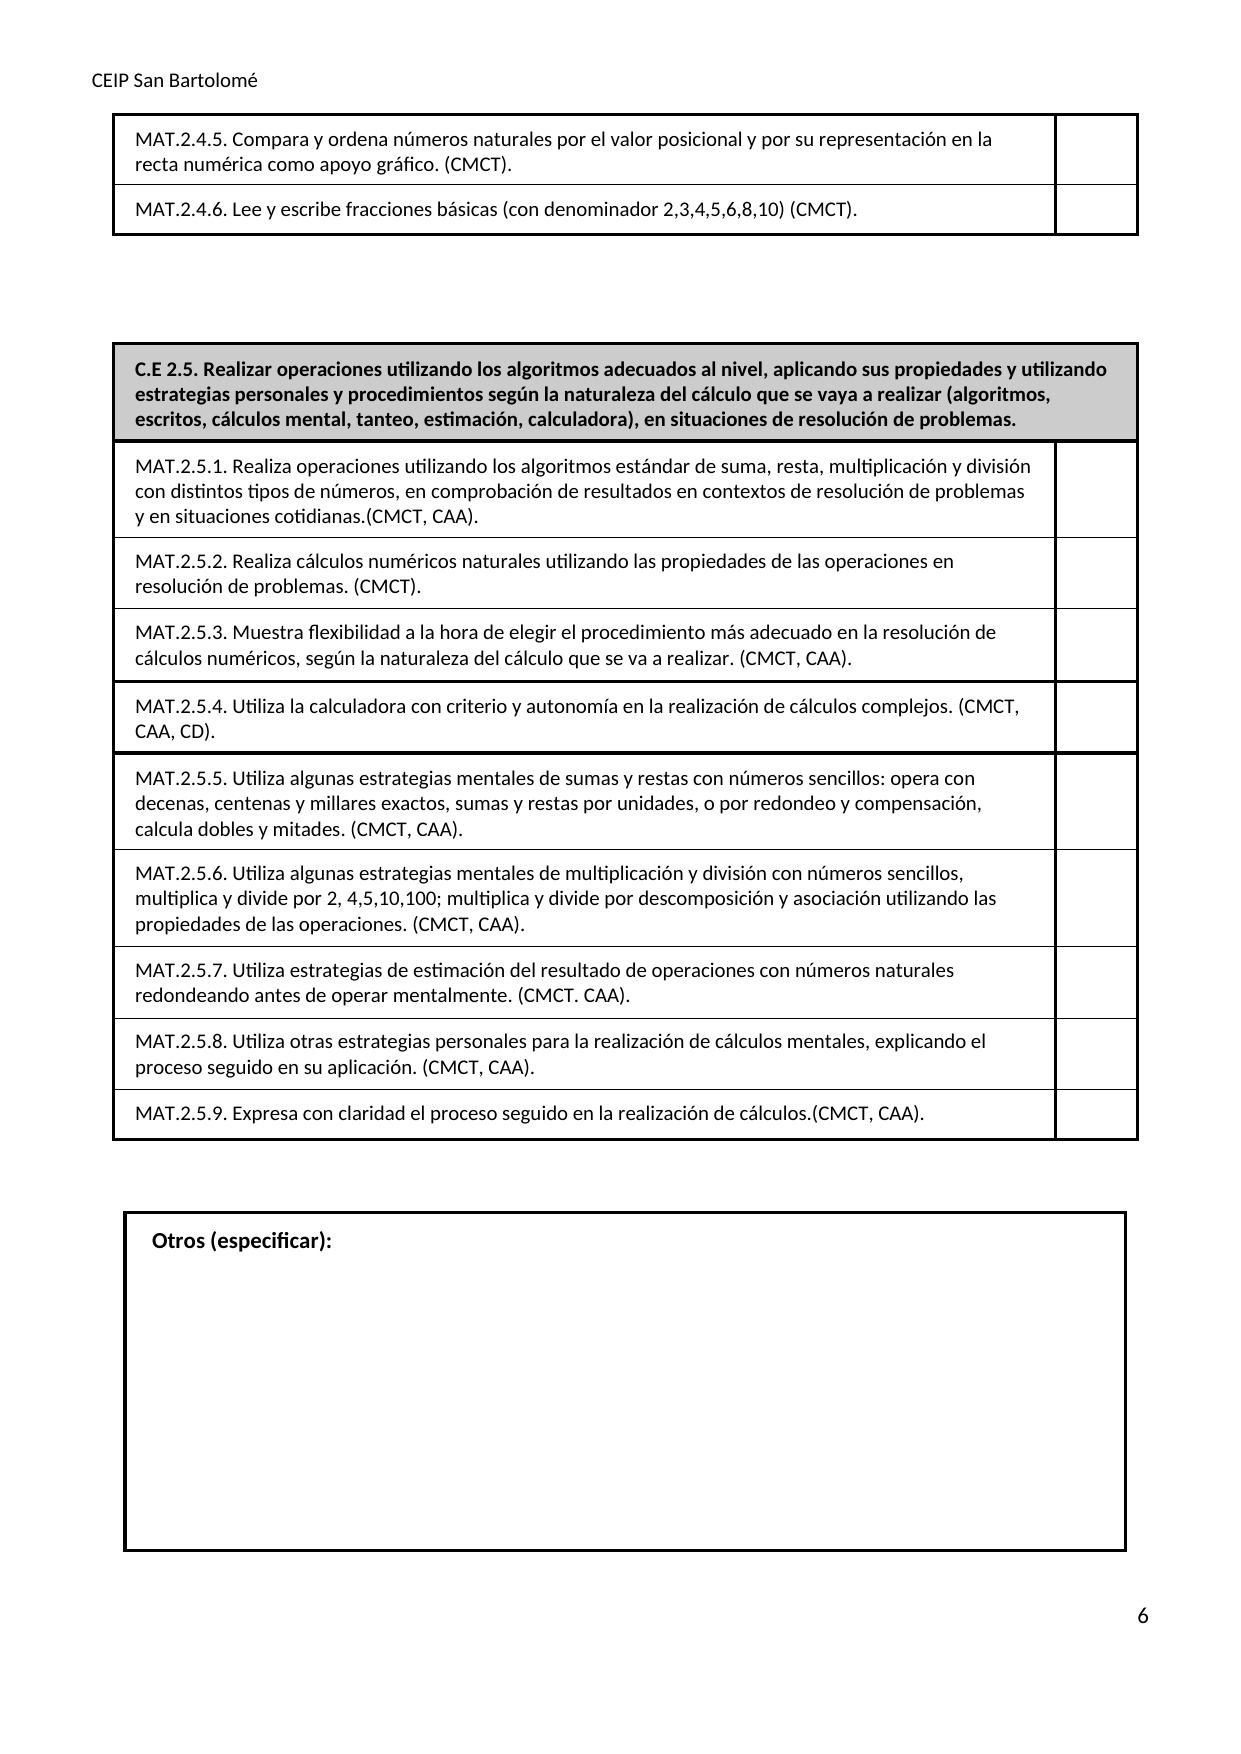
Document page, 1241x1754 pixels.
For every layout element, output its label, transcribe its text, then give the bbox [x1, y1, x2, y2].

table_cell MAT.2.5.1. Realiza operaciones utilizando los algoritmos estándar de suma, resta, multiplicación y división con distintos tipos de números, en comprobación de resultados en contextos de resolución de problemas y en situaciones cotidianas.(CMCT, CAA). [115, 443, 1054, 537]
table_cell [1057, 947, 1136, 1017]
table_cell MAT.2.5.9. Expresa con claridad el proceso seguido en la realización de cálculos.(CMCT, CAA). [115, 1090, 1054, 1138]
table_cell MAT.2.5.3. Muestra flexibilidad a la hora de elegir el procedimiento más adecuado en la resolución de cálculos numéricos, según la naturaleza del cálculo que se va a realizar. (CMCT, CAA). [115, 609, 1054, 680]
table_cell [1057, 443, 1136, 537]
table_cell [1057, 1090, 1136, 1138]
table_cell [1057, 850, 1136, 946]
table_header [1057, 116, 1136, 184]
table_header MAT.2.4.5. Compara y ordena números naturales por el valor posicional y por su representación en la recta numérica como apoyo gráfico. (CMCT). [115, 116, 1054, 184]
table_cell MAT.2.4.6. Lee y escribe fracciones básicas (con denominador 2,3,4,5,6,8,10) (CMCT). [115, 185, 1054, 233]
table_cell [1057, 538, 1136, 608]
table_cell MAT.2.5.2. Realiza cálculos numéricos naturales utilizando las propiedades de las operaciones en resolución de problemas. (CMCT). [115, 538, 1054, 608]
table_cell [1057, 609, 1136, 680]
table_cell [1057, 185, 1136, 233]
table_cell MAT.2.5.7. Utiliza estrategias de estimación del resultado de operaciones con números naturales redondeando antes de operar mentalmente. (CMCT. CAA). [115, 947, 1054, 1017]
table_cell MAT.2.5.4. Utiliza la calculadora con criterio y autonomía en la realización de cálculos complejos. (CMCT, CAA, CD). [115, 683, 1054, 751]
table_cell [1057, 683, 1136, 751]
table_cell MAT.2.5.5. Utiliza algunas estrategias mentales de sumas y restas con números sencillos: opera con decenas, centenas y millares exactos, sumas y restas por unidades, o por redondeo y compensación, calcula dobles y mitades. (CMCT, CAA). [115, 755, 1054, 849]
table_cell MAT.2.5.8. Utiliza otras estrategias personales para la realización de cálculos mentales, explicando el proceso seguido en su aplicación. (CMCT, CAA). [115, 1019, 1054, 1089]
table_header C.E 2.5. Realizar operaciones utilizando los algoritmos adecuados al nivel, aplicando sus propiedades y utilizando estrategias personales y procedimientos según la naturaleza del cálculo que se vaya a realizar (algoritmos, escritos, cálculos mental, tanteo, estimación, calculadora), en situaciones de resolución de problemas. [115, 345, 1136, 439]
table_cell [1057, 755, 1136, 849]
table_cell [1057, 1019, 1136, 1089]
table_cell MAT.2.5.6. Utiliza algunas estrategias mentales de multiplicación y división con números sencillos, multiplica y divide por 2, 4,5,10,100; multiplica y divide por descomposición y asociación utilizando las propiedades de las operaciones. (CMCT, CAA). [115, 850, 1054, 946]
